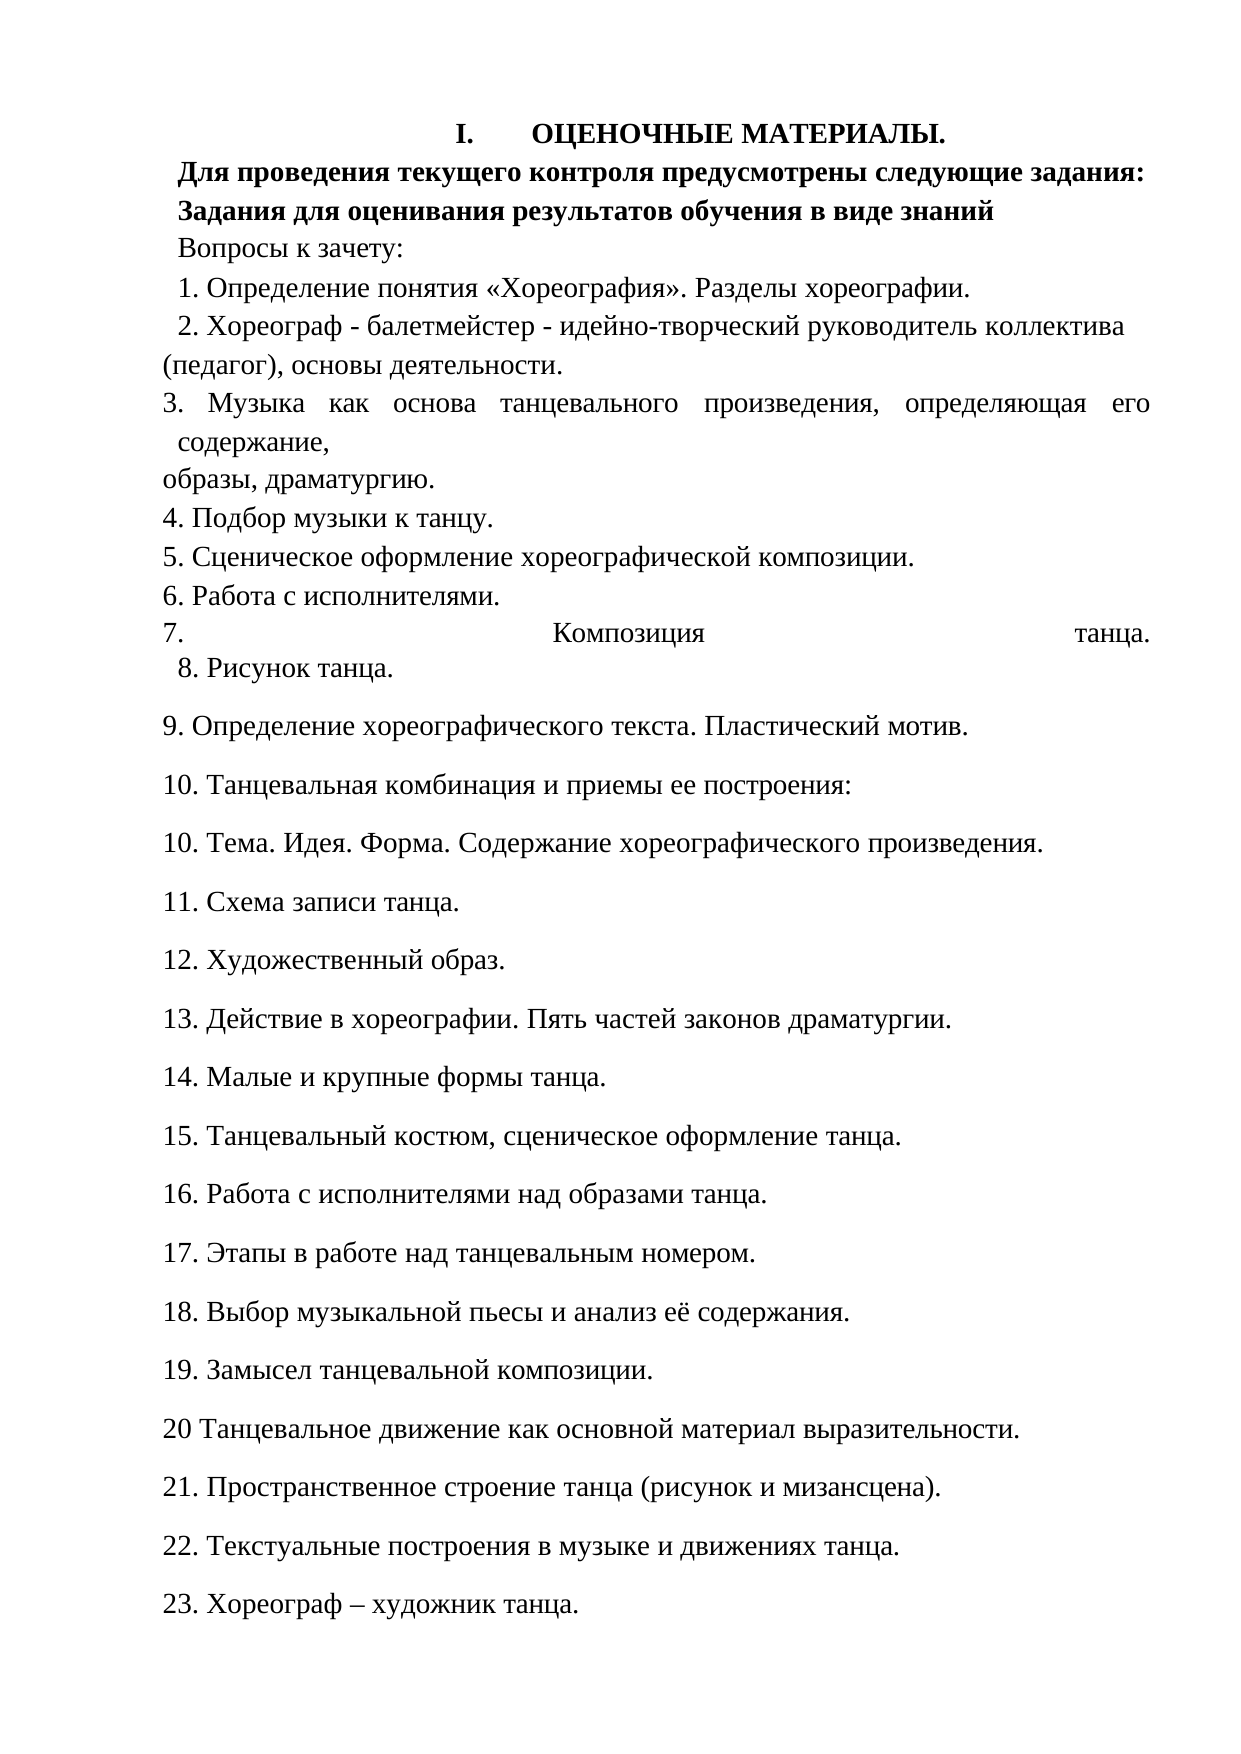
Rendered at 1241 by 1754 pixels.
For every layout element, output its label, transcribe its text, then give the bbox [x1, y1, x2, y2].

list Работа с исполнителями. [162, 578, 1181, 611]
text Вопросы к зачету: [177, 232, 1181, 264]
list Танцевальный костюм, сценическое оформление танца. [162, 1118, 1181, 1152]
list Музыка как основа танцевального произведения, определяющая его содержание, [162, 385, 1151, 457]
list Хореограф – художник танца. [162, 1587, 1181, 1620]
list Этапы в работе над танцевальным номером. [162, 1235, 1181, 1269]
list Малые и крупные формы танца. [162, 1059, 1181, 1093]
text Для проведения текущего контроля предусмотрены следующие задания: Задания для оценивания результатов обучения в виде знаний [177, 154, 1181, 227]
list Подбор музыки к танцу. [162, 500, 1181, 534]
list Сценическое оформление хореографической композиции. [162, 539, 1181, 573]
list Определение хореографического текста. Пластический мотив. [162, 708, 1181, 742]
list Определение понятия «Хореография». Разделы хореографии. [177, 270, 1181, 303]
list Текстуальные построения в музыке и движениях танца. [162, 1528, 1181, 1562]
list Рисунок танца. [177, 650, 1181, 683]
list Тема. Идея. Форма. Содержание хореографического произведения. [162, 825, 1181, 859]
list Танцевальная комбинация и приемы ее построения: [162, 767, 1181, 800]
list Выбор музыкальной пьесы и анализ её содержания. [162, 1294, 1181, 1327]
list Работа с исполнителями над образами танца. [162, 1177, 1181, 1210]
list Пространственное строение танца (рисунок и мизансцена). [162, 1469, 1181, 1503]
list Хореограф - балетмейстер - идейно-творческий руководитель коллектива (педагог), основы деятельности. [162, 308, 1126, 380]
subtitle ОЦЕНОЧНЫЕ МАТЕРИАЛЫ. [455, 116, 1181, 149]
list Действие в хореографии. Пять частей законов драматургии. [162, 1001, 1181, 1034]
list Художественный образ. [162, 942, 1181, 976]
text образы, драматургию. [162, 462, 1181, 496]
list Композиция танца. [162, 616, 1181, 650]
text 20 Танцевальное движение как основной материал выразительности. [162, 1411, 1181, 1444]
list Схема записи танца. [162, 884, 1181, 917]
list Замысел танцевальной композиции. [162, 1352, 1181, 1386]
